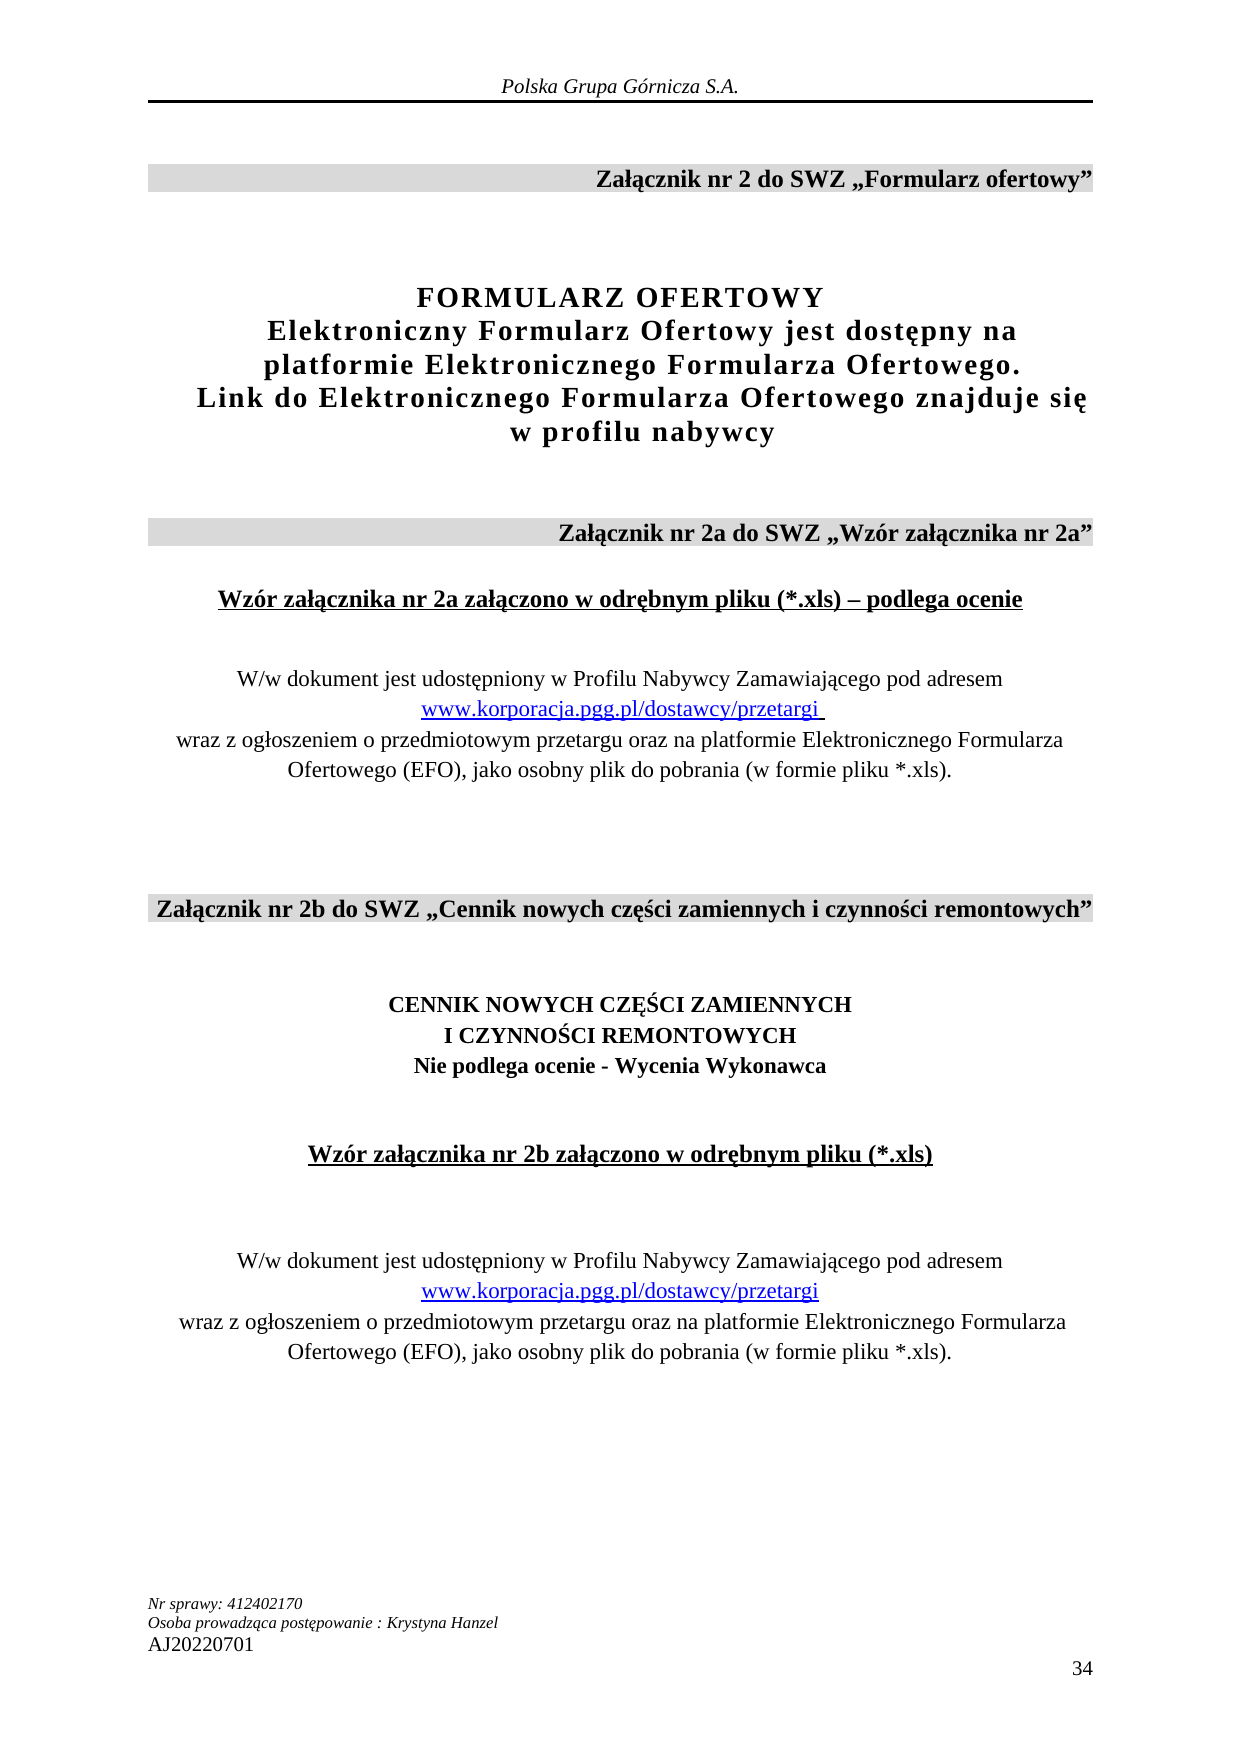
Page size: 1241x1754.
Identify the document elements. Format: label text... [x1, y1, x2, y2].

subtitle Załącznik nr 2b do SWZ „Cennik nowych części zamiennych i czynności remontowych” [148, 894, 1093, 922]
text wraz z ogłoszeniem o przedmiotowym przetargu oraz na platformie Elektronicznego Formularza Ofertowego (EFO), jako osobny plik do pobrania (w formie pliku *.xls). [148, 726, 1093, 782]
text Nie podlega ocenie - Wycenia Wykonawca [148, 1052, 1093, 1078]
subtitle Załącznik nr 2 do SWZ „Formularz ofertowy” [148, 164, 1093, 192]
text Wzór załącznika nr 2a załączono w odrębnym pliku (*.xls) – podlega ocenie [148, 584, 1093, 612]
text Elektroniczny Formularz Ofertowy jest dostępny na platformie Elektronicznego Formularza Ofertowego. [192, 313, 1093, 381]
subtitle Załącznik nr 2a do SWZ „Wzór załącznika nr 2a” [148, 518, 1093, 546]
text W/w dokument jest udostępniony w Profilu Nabywcy Zamawiającego pod adresem www.korporacja.pgg.pl/dostawcy/przetargi [148, 665, 1093, 722]
text CENNIK NOWYCH CZĘŚCI ZAMIENNYCH [148, 991, 1093, 1018]
text FORMULARZ OFERTOWY [148, 280, 1093, 313]
text W/w dokument jest udostępniony w Profilu Nabywcy Zamawiającego pod adresem www.korporacja.pgg.pl/dostawcy/przetargi [148, 1247, 1093, 1304]
text Wzór załącznika nr 2b załączono w odrębnym pliku (*.xls) [148, 1139, 1093, 1168]
text Link do Elektronicznego Formularza Ofertowego znajduje się w profilu nabywcy [192, 381, 1093, 448]
text wraz z ogłoszeniem o przedmiotowym przetargu oraz na platformie Elektronicznego Formularza Ofertowego (EFO), jako osobny plik do pobrania (w formie pliku *.xls). [148, 1308, 1093, 1364]
text I CZYNNOŚCI REMONTOWYCH [148, 1022, 1093, 1048]
